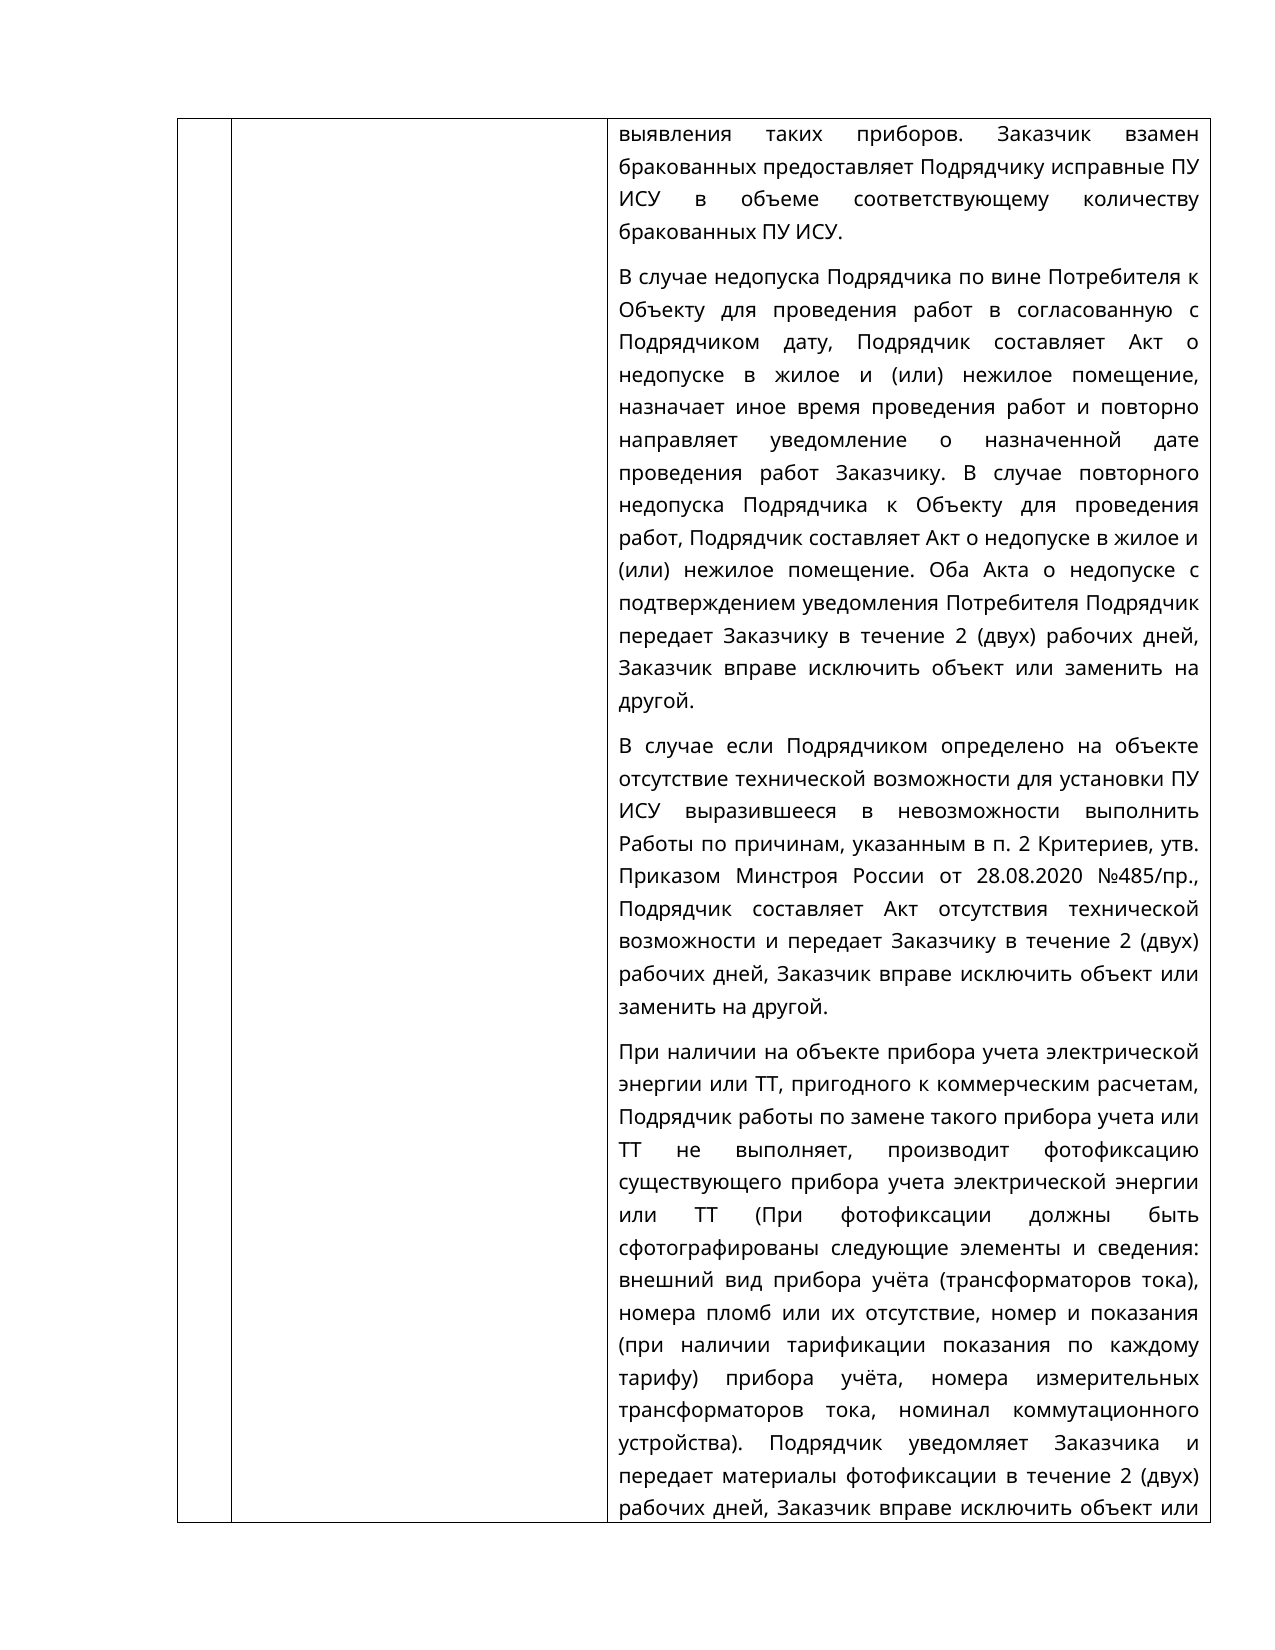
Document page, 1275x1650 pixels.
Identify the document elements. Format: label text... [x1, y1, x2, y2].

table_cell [608, 119, 1210, 1522]
table_cell 5 [178, 119, 231, 1522]
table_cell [232, 119, 607, 1522]
